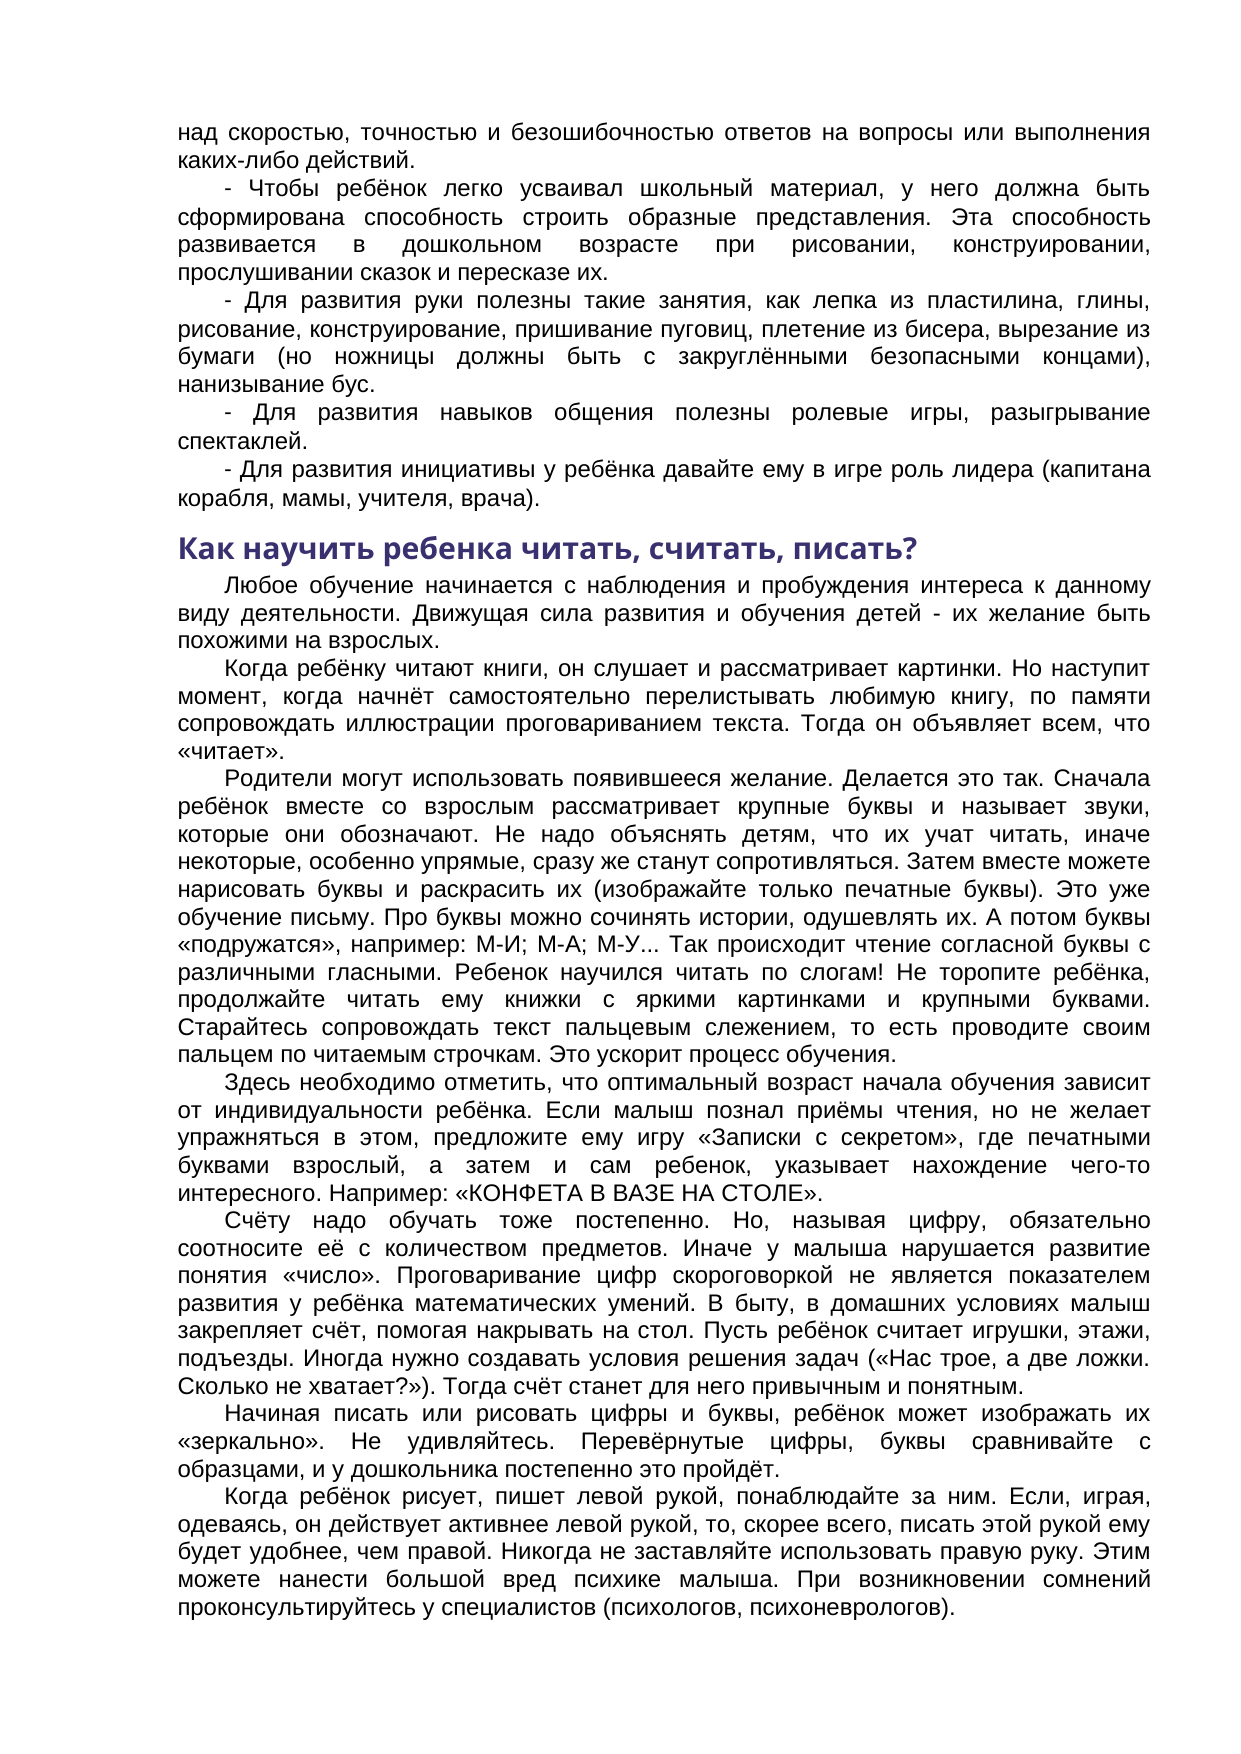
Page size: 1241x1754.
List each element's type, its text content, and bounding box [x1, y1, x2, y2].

text - Для развития навыков общения полезны ролевые игры, разыгрывание спектаклей. [177, 397, 1152, 454]
text - Для развития руки полезны такие занятия, как лепка из пластилина, глины, рисование, конструирование, пришивание пуговиц, плетение из бисера, вырезание из бумаги (но ножницы должны быть с закруглёнными безопасными концами), нанизывание бус. [177, 285, 1152, 397]
text Когда ребёнку читают книги, он слушает и рассматривает картинки. Но наступит момент, когда начнёт самостоятельно перелистывать любимую книгу, по памяти сопровождать иллюстрации проговариванием текста. Тогда он объявляет всем, что «читает». [177, 654, 1152, 764]
text - Для развития инициативы у ребёнка давайте ему в игре роль лидера (капитана корабля, мамы, учителя, врача). [177, 454, 1152, 511]
text Здесь необходимо отметить, что оптимальный возраст начала обучения зависит от индивидуальности ребёнка. Если малыш познал приёмы чтения, но не желает упражняться в этом, предложите ему игру «Записки с секретом», где печатными буквами взрослый, а затем и сам ребенок, указывает нахождение чего-то интересного. Например: «КОНФЕТА В ВАЗЕ НА СТОЛЕ». [177, 1068, 1152, 1206]
text Счёту надо обучать тоже постепенно. Но, называя цифру, обязательно соотносите её с количеством предметов. Иначе у малыша нарушается развитие понятия «число». Проговаривание цифр скороговоркой не является показателем развития у ребёнка математических умений. В быту, в домашних условиях малыш закрепляет счёт, помогая накрывать на стол. Пусть ребёнок считает игрушки, этажи, подъезды. Иногда нужно создавать условия решения задач («Нас трое, а две ложки. Сколько не хватает?»). Тогда счёт станет для него привычным и понятным. [177, 1206, 1152, 1399]
text Начиная писать или рисовать цифры и буквы, ребёнок может изображать их «зеркально». Не удивляйтесь. Перевёрнутые цифры, буквы сравнивайте с образцами, и у дошкольника постепенно это пройдёт. [177, 1399, 1152, 1482]
text Любое обучение начинается с наблюдения и пробуждения интереса к данному виду деятельности. Движущая сила развития и обучения детей - их желание быть похожими на взрослых. [177, 571, 1152, 654]
text Как научить ребенка читать, считать, писать? [177, 527, 1152, 568]
text - Чтобы ребёнок легко усваивал школьный материал, у него должна быть сформирована способность строить образные представления. Эта способность развивается в дошкольном возрасте при рисовании, конструировании, прослушивании сказок и пересказе их. [177, 173, 1152, 285]
text Когда ребёнок рисует, пишет левой рукой, понаблюдайте за ним. Если, играя, одеваясь, он действует активнее левой рукой, то, скорее всего, писать этой рукой ему будет удобнее, чем правой. Никогда не заставляйте использовать правую руку. Этим можете нанести большой вред психике малыша. При возникновении сомнений проконсультируйтесь у специалистов (психологов, психоневрологов). [177, 1482, 1152, 1620]
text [177, 118, 1152, 173]
text Родители могут использовать появившееся желание. Делается это так. Сначала ребёнок вместе со взрослым рассматривает крупные буквы и называет звуки, которые они обозначают. Не надо объяснять детям, что их учат читать, иначе некоторые, особенно упрямые, сразу же станут сопротивляться. Затем вместе можете нарисовать буквы и раскрасить их (изображайте только печатные буквы). Это уже обучение письму. Про буквы можно сочинять истории, одушевлять их. А потом буквы «подружатся», например: М-И; М-А; М-У... Так происходит чтение согласной буквы с различными гласными. Ребенок научился читать по слогам! Не торопите ребёнка, продолжайте читать ему книжки с яркими картинками и крупными буквами. Старайтесь сопровождать текст пальцевым слежением, то есть проводите своим пальцем по читаемым строчкам. Это ускорит процесс обучения. [177, 764, 1152, 1068]
